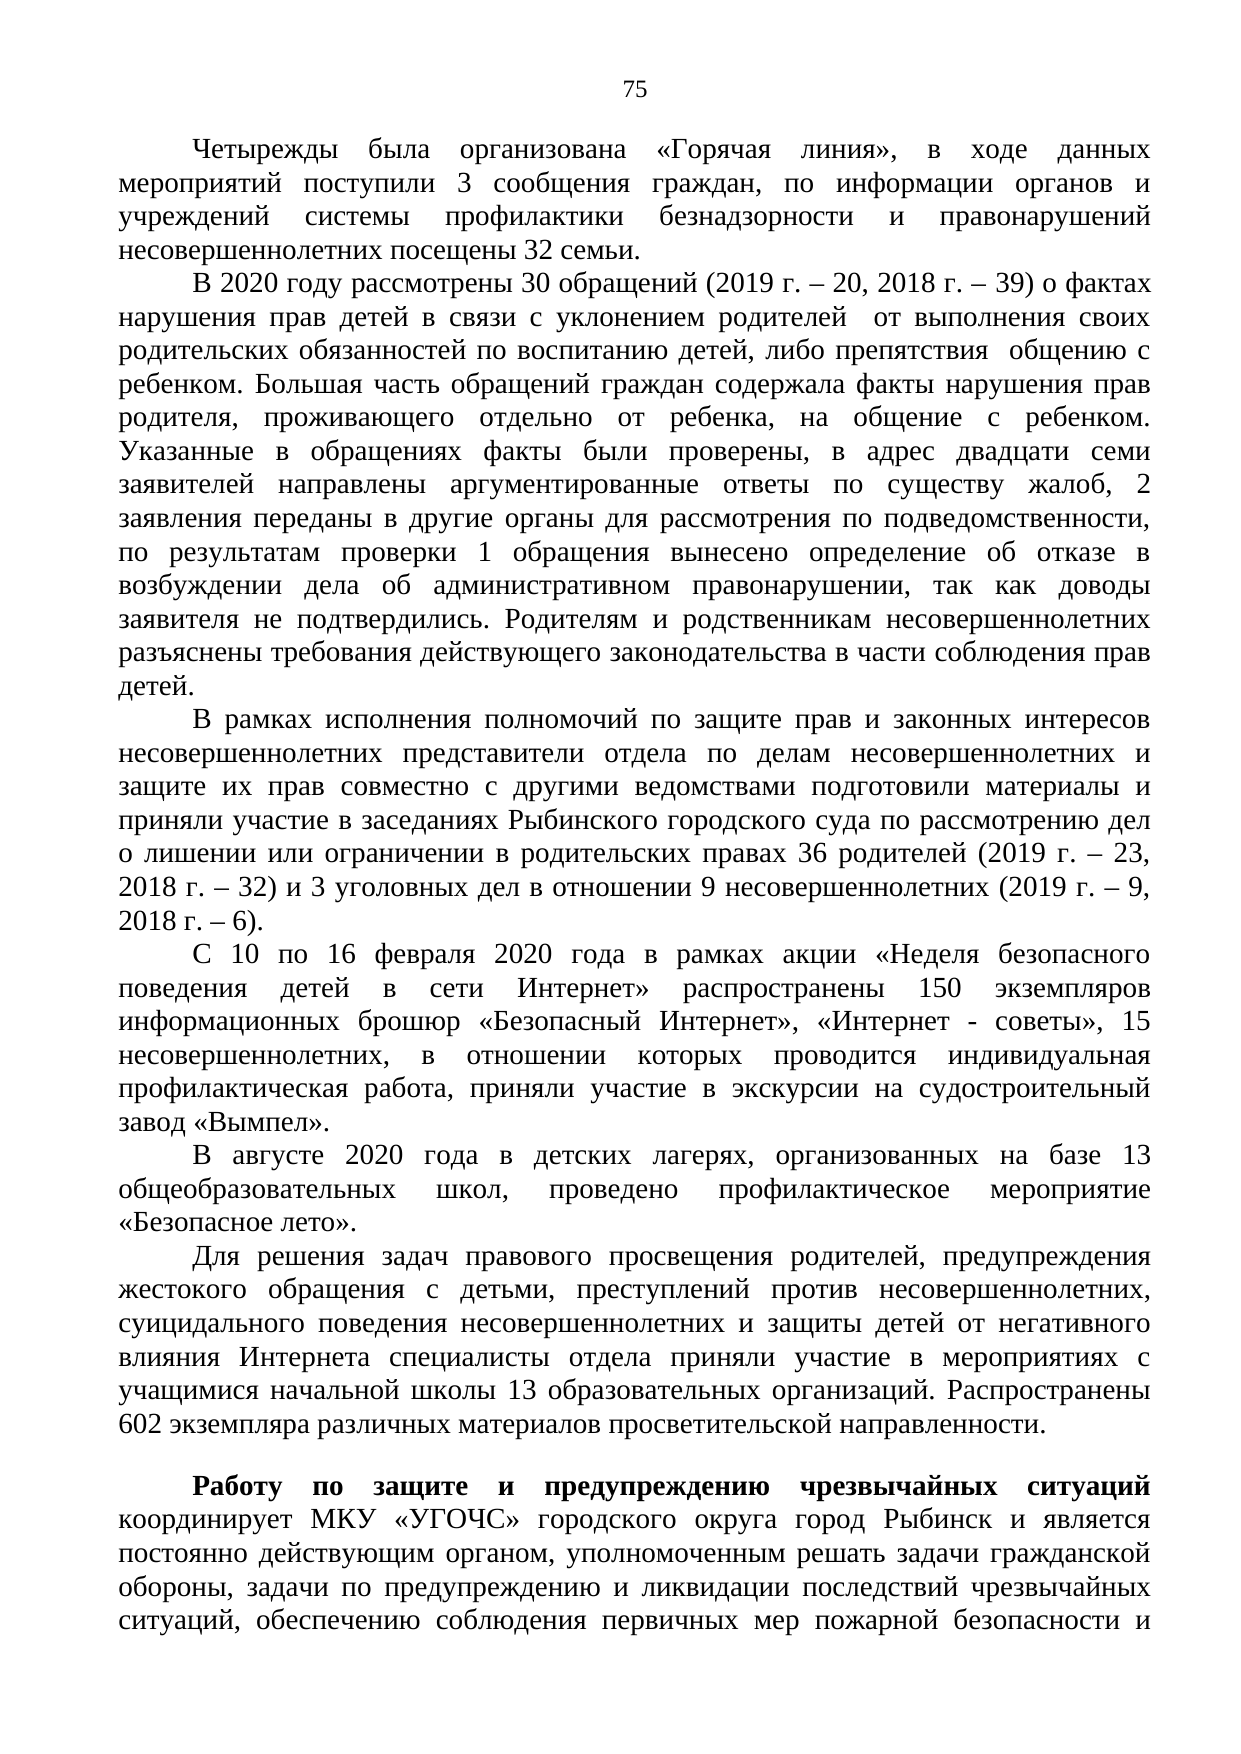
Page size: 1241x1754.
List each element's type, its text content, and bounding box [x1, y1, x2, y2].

text Четырежды была организована «Горячая линия», в ходе данных мероприятий поступили 3 сообщения граждан, по информации органов и учреждений системы профилактики безнадзорности и правонарушений несовершеннолетних посещены 32 семьи. [118, 131, 1152, 265]
text Для решения задач правового просвещения родителей, предупреждения жестокого обращения с детьми, преступлений против несовершеннолетних, суицидального поведения несовершеннолетних и защиты детей от негативного влияния Интернета специалисты отдела приняли участие в мероприятиях с учащимися начальной школы 13 образовательных организаций. Распространены 602 экземпляра различных материалов просветительской направленности. [118, 1238, 1152, 1439]
text С 10 по 16 февраля 2020 года в рамках акции «Неделя безопасного поведения детей в сети Интернет» распространены 150 экземпляров информационных брошюр «Безопасный Интернет», «Интернет - советы», 15 несовершеннолетних, в отношении которых проводится индивидуальная профилактическая работа, приняли участие в экскурсии на судостроительный завод «Вымпел». [118, 936, 1152, 1137]
text В 2020 году рассмотрены 30 обращений (2019 г. – 20, 2018 г. – 39) о фактах нарушения прав детей в связи с уклонением родителей от выполнения своих родительских обязанностей по воспитанию детей, либо препятствия общению с ребенком. Большая часть обращений граждан содержала факты нарушения прав родителя, проживающего отдельно от ребенка, на общение с ребенком. Указанные в обращениях факты были проверены, в адрес двадцати семи заявителей направлены аргументированные ответы по существу жалоб, 2 заявления переданы в другие органы для рассмотрения по подведомственности, по результатам проверки 1 обращения вынесено определение об отказе в возбуждении дела об административном правонарушении, так как доводы заявителя не подтвердились. Родителям и родственникам несовершеннолетних разъяснены требования действующего законодательства в части соблюдения прав детей. [118, 265, 1152, 701]
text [118, 1468, 1152, 1636]
text В рамках исполнения полномочий по защите прав и законных интересов несовершеннолетних представители отдела по делам несовершеннолетних и защите их прав совместно с другими ведомствами подготовили материалы и приняли участие в заседаниях Рыбинского городского суда по рассмотрению дел о лишении или ограничении в родительских правах 36 родителей (2019 г. – 23, 2018 г. – 32) и 3 уголовных дел в отношении 9 несовершеннолетних (2019 г. – 9, 2018 г. – 6). [118, 701, 1152, 936]
text В августе 2020 года в детских лагерях, организованных на базе 13 общеобразовательных школ, проведено профилактическое мероприятие «Безопасное лето». [118, 1137, 1152, 1238]
